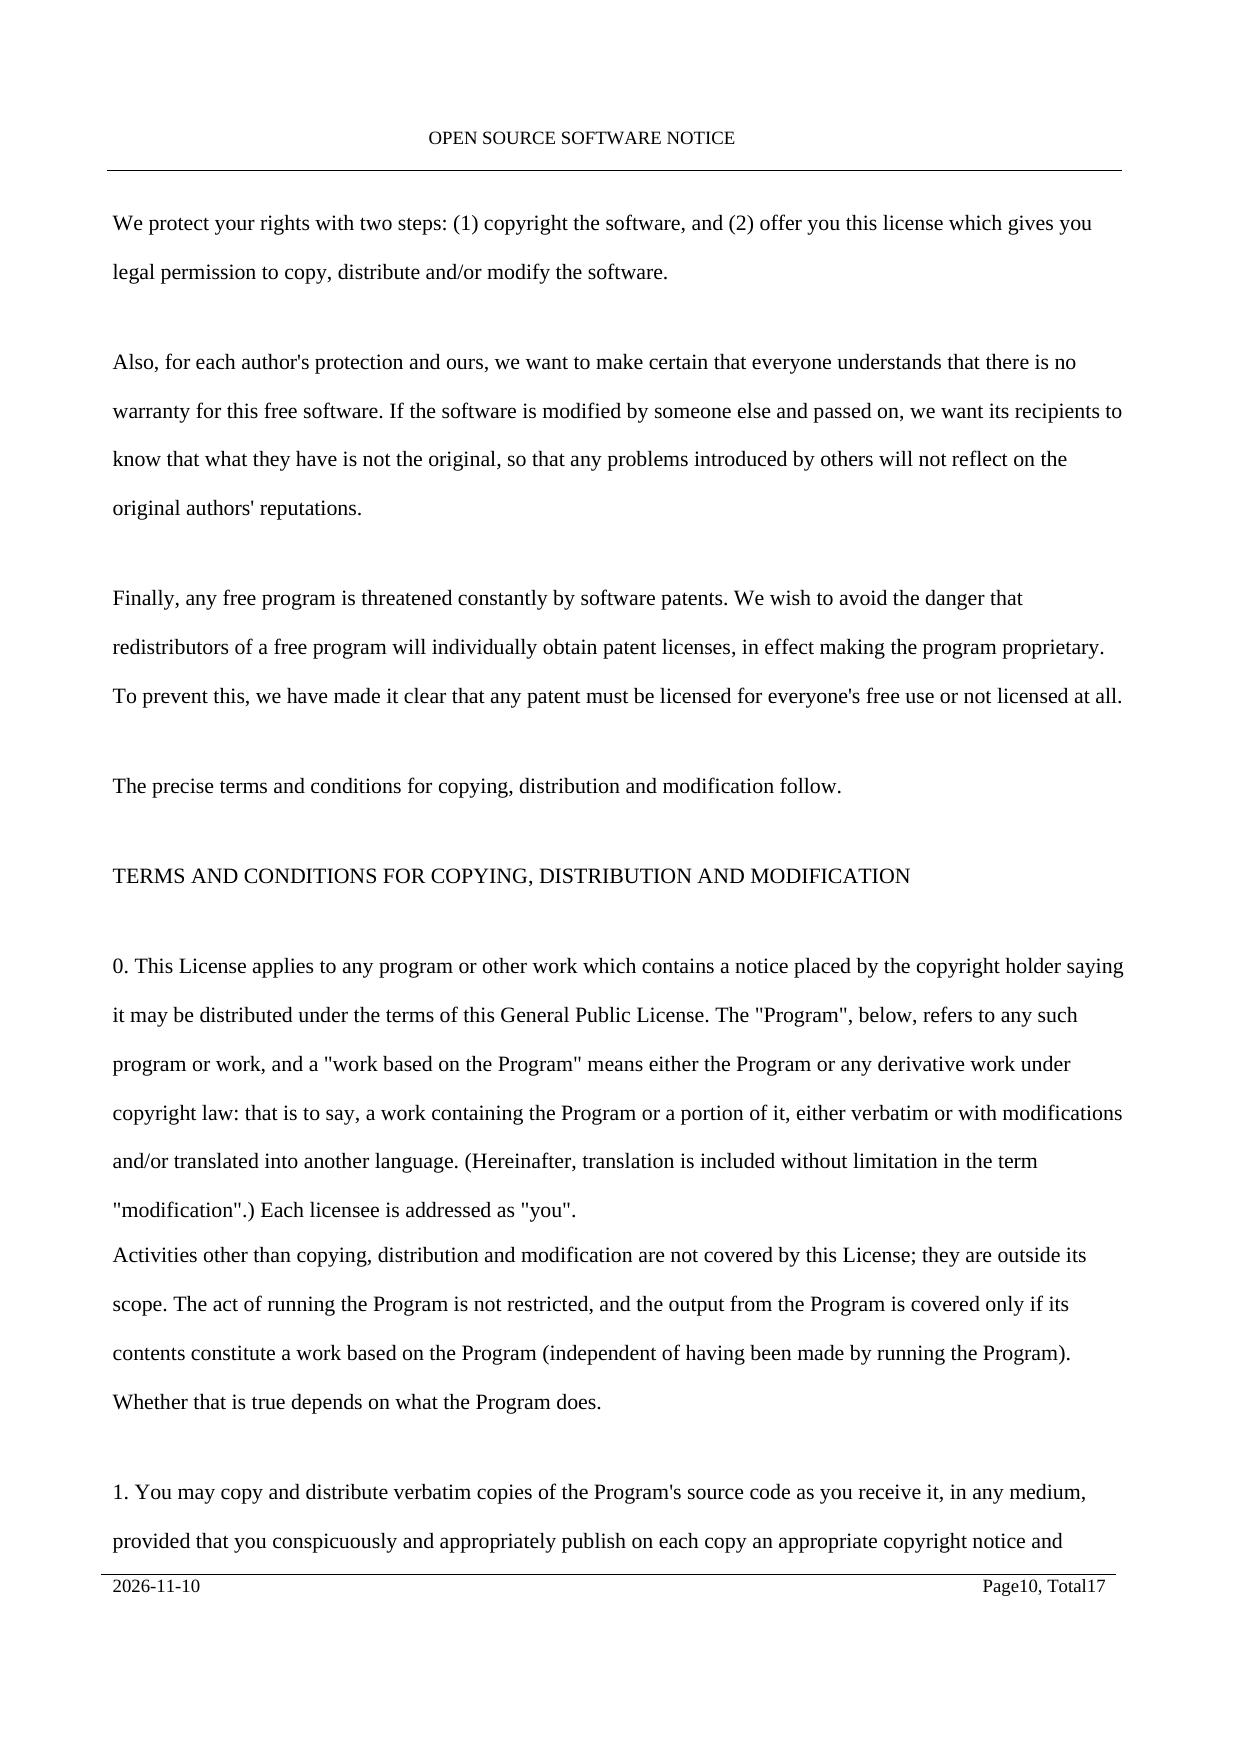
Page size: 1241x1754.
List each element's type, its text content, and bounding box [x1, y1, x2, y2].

text 0. This License applies to any program or other work which contains a notice placed by the copyright holder saying it may be distributed under the terms of this General Public License. The "Program", below, refers to any such program or work, and a "work based on the Program" means either the Program or any derivative work under copyright law: that is to say, a work containing the Program or a portion of it, either verbatim or with modifications and/or translated into another language. (Hereinafter, translation is included without limitation in the term "modification".) Each licensee is addressed as "you". [112, 950, 1128, 1226]
text Finally, any free program is threatened constantly by software patents. We wish to avoid the danger that redistributors of a free program will individually obtain patent licenses, in effect making the program proprietary. To prevent this, we have made it clear that any patent must be licensed for everyone's free use or not licensed at all. [112, 582, 1128, 712]
text The precise terms and conditions for copying, distribution and modification follow. [112, 769, 1128, 802]
text We protect your rights with two steps: (1) copyright the software, and (2) offer you this license which gives you legal permission to copy, distribute and/or modify the software. [112, 206, 1128, 288]
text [112, 1475, 1128, 1556]
text TERMS AND CONDITIONS FOR COPYING, DISTRIBUTION AND MODIFICATION [112, 860, 1128, 892]
text Also, for each author's protection and ours, we want to make certain that everyone understands that there is no warranty for this free software. If the software is modified by someone else and passed on, we want its recipients to know that what they have is not the original, so that any problems introduced by others will not reflect on the original authors' reputations. [112, 345, 1128, 524]
text Activities other than copying, distribution and modification are not covered by this License; they are outside its scope. The act of running the Program is not restricted, and the output from the Program is covered only if its contents constitute a work based on the Program (independent of having been made by running the Program). Whether that is true depends on what the Program does. [112, 1239, 1128, 1417]
